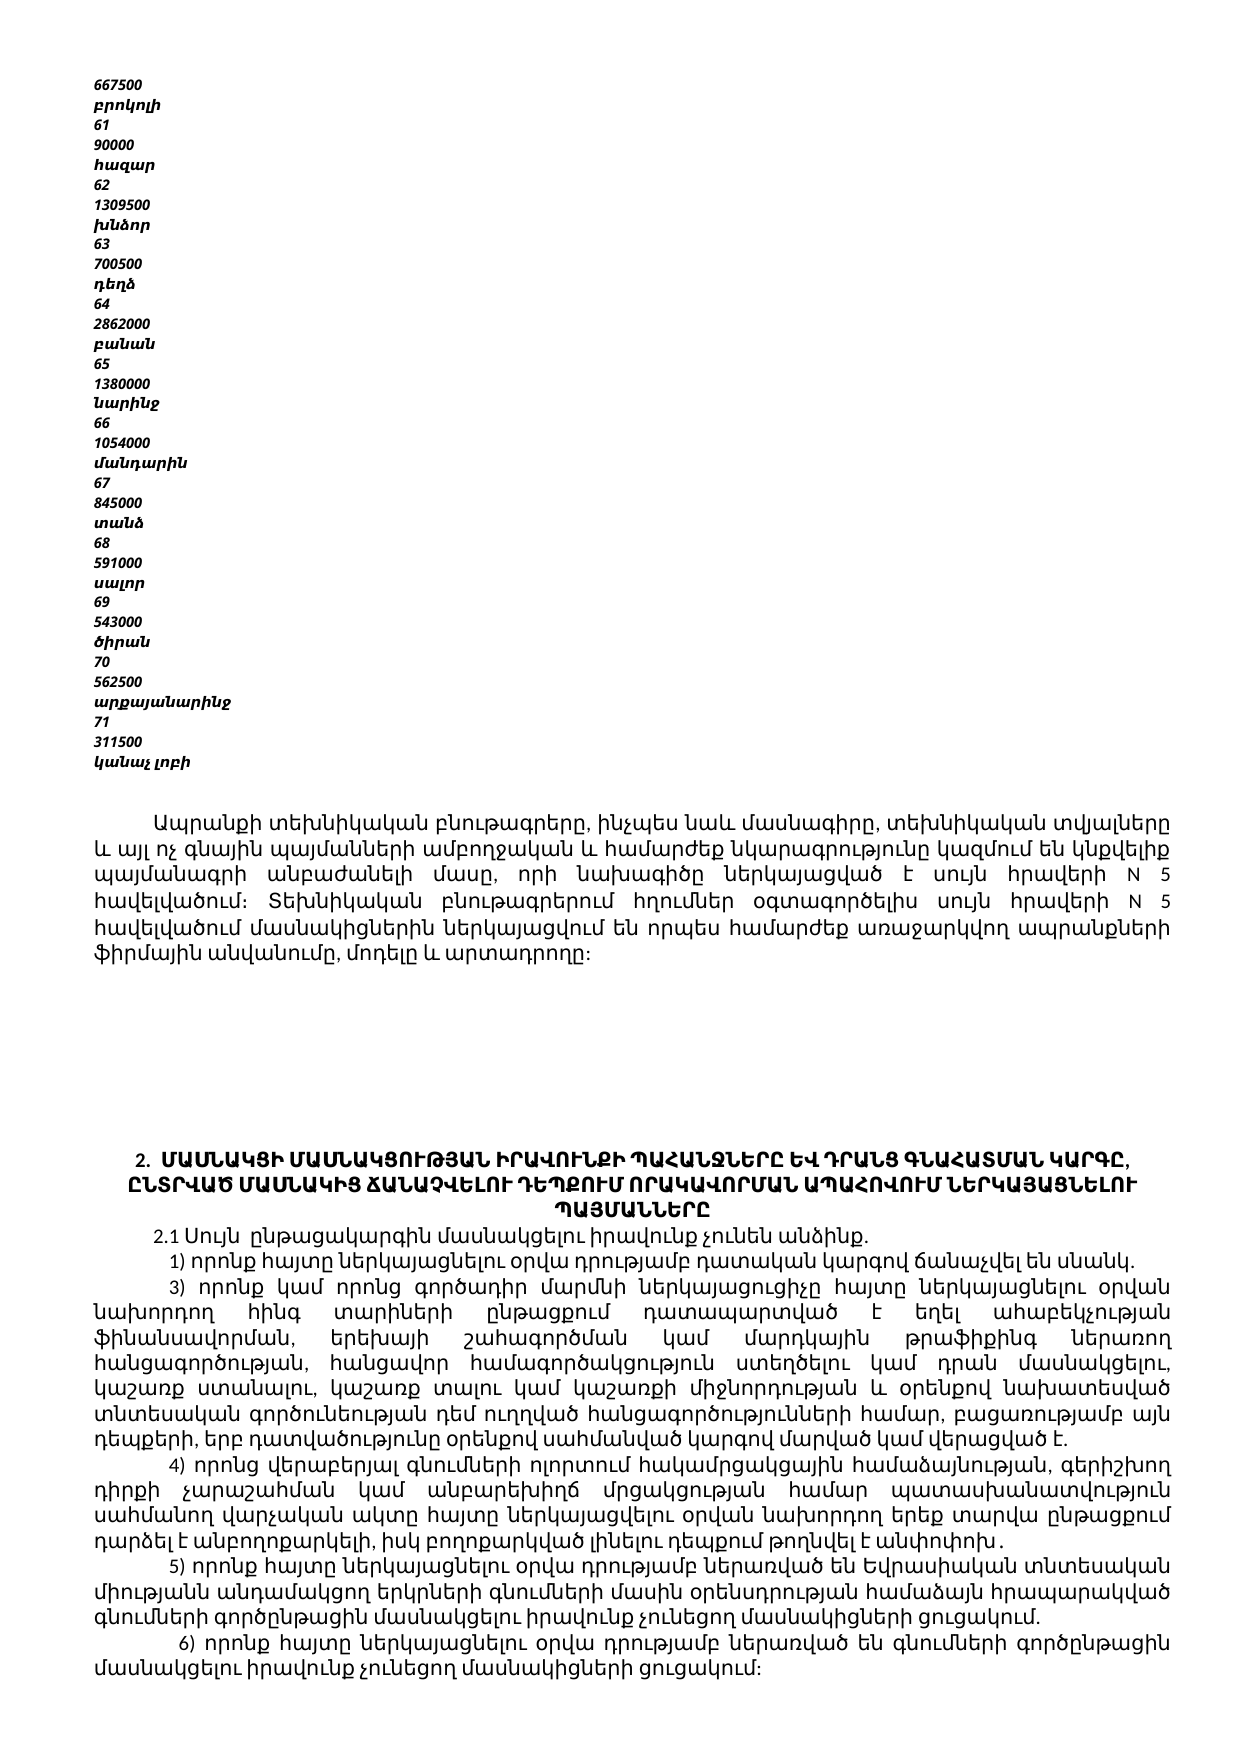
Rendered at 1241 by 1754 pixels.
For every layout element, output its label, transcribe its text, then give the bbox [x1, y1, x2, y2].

text 6) որոնք հայտը ներկայացնելու օրվա դրությամբ ներառված են գնումների գործընթացին մասնակցելու իրավունք չունեցող մասնակիցների ցուցակում: [94, 1630, 1171, 1681]
text 2. ՄԱՍՆԱԿՑԻ ՄԱՍՆԱԿՑՈՒԹՅԱՆ ԻՐԱՎՈՒՆՔԻ ՊԱՀԱՆՋՆԵՐԸ ԵՎ ԴՐԱՆՑ ԳՆԱՀԱՏՄԱՆ ԿԱՐԳԸ, ԸՆՏՐՎԱԾ ՄԱՍՆԱԿԻՑ ՃԱՆԱՉՎԵԼՈՒ ԴԵՊՔՈՒՄ ՈՐԱԿԱՎՈՐՄԱՆ ԱՊԱՀՈՎՈՒՄ ՆԵՐԿԱՅԱՑՆԵԼՈՒ ՊԱՅՄԱՆՆԵՐԸ [94, 1147, 1171, 1223]
text 5) որոնք հայտը ներկայացնելու օրվա դրությամբ ներառված են Եվրասիական տնտեսական միությանն անդամակցող երկրների գնումների մասին օրենսդրության համաձայն հրապարակված գնումների գործընթացին մասնակցելու իրավունք չունեցող մասնակիցների ցուցակում. [94, 1553, 1171, 1630]
text 4) որոնց վերաբերյալ գնումների ոլորտում հակամրցակցային համաձայնության, գերիշխող դիրքի չարաշահման կամ անբարեխիղճ մրցակցության համար պատասխանատվություն սահմանող վարչական ակտը հայտը ներկայացվելու օրվան նախորդող երեք տարվա ընթացքում դարձել է անբողոքարկելի, իսկ բողոքարկված լինելու դեպքում թողնվել է անփոփոխ․ [94, 1452, 1171, 1553]
text Ապրանքի տեխնիկական բնութագրերը, ինչպես նաև մասնագիրը, տեխնիկական տվյալները և այլ ոչ գնային պայմանների ամբողջական և համարժեք նկարագրությունը կազմում են կնքվելիք պայմանագրի անբաժանելի մասը, որի նախագիծը ներկայացված է սույն հրավերի N 5 հավելվածում։ Տեխնիկական բնութագրերում հղումներ օգտագործելիս սույն հրավերի N 5 հավելվածում մասնակիցներին ներկայացվում են որպես համարժեք առաջարկվող ապրանքների ֆիրմային անվանումը, մոդելը և արտադրողը: [94, 810, 1171, 966]
text 1) որոնք հայտը ներկայացնելու օրվա դրությամբ դատական կարգով ճանաչվել են սնանկ. [94, 1248, 1171, 1274]
text 2.1 Սույն ընթացակարգին մասնակցելու իրավունք չունեն անձինք. [94, 1223, 1171, 1248]
text 3) որոնք կամ որոնց գործադիր մարմնի ներկայացուցիչը հայտը ներկայացնելու օրվան նախորդող հինգ տարիների ընթացքում դատապարտված է եղել ահաբեկչության ֆինանսավորման, երեխայի շահագործման կամ մարդկային թրաֆիքինգ ներառող հանցագործության, հանցավոր համագործակցություն ստեղծելու կամ դրան մասնակցելու, կաշառք ստանալու, կաշառք տալու կամ կաշառքի միջնորդության և օրենքով նախատեսված տնտեսական գործունեության դեմ ուղղված հանցագործությունների համար, բացառությամբ այն դեպքերի, երբ դատվածությունը օրենքով սահմանված կարգով մարված կամ վերացված է. [94, 1274, 1171, 1452]
